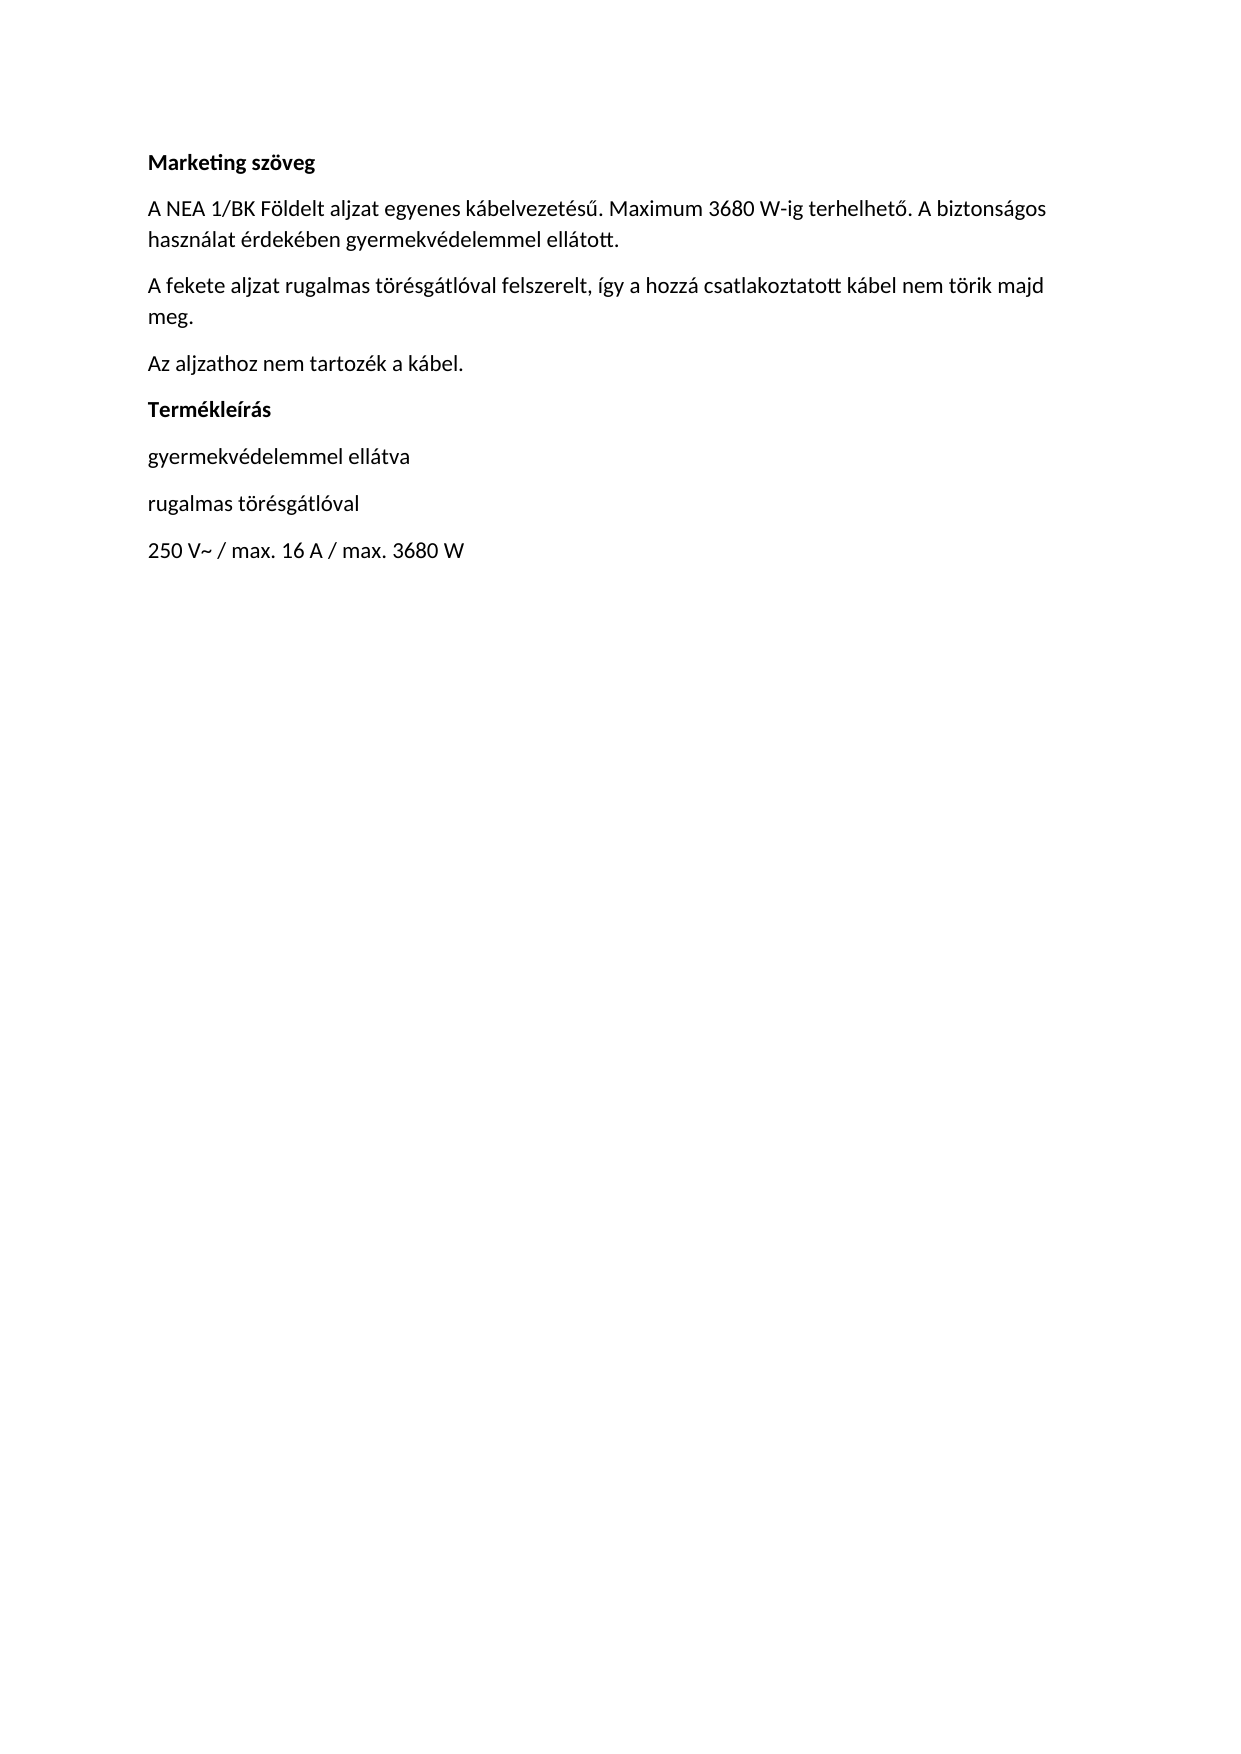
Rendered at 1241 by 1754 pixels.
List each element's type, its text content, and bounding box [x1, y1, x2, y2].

text 250 V~ / max. 16 A / max. 3680 W [148, 536, 1093, 564]
text Az aljzathoz nem tartozék a kábel. [148, 349, 1093, 377]
text gyermekvédelemmel ellátva [148, 442, 1093, 470]
text A NEA 1/BK Földelt aljzat egyenes kábelvezetésű. Maximum 3680 W-ig terhelhető. A biztonságos használat érdekében gyermekvédelemmel ellátott. [148, 194, 1093, 253]
text rugalmas törésgátlóval [148, 489, 1093, 517]
text Marketing szöveg [148, 148, 1093, 176]
text Termékleírás [148, 396, 1093, 423]
text A fekete aljzat rugalmas törésgátlóval felszerelt, így a hozzá csatlakoztatott kábel nem törik majd meg. [148, 272, 1093, 330]
